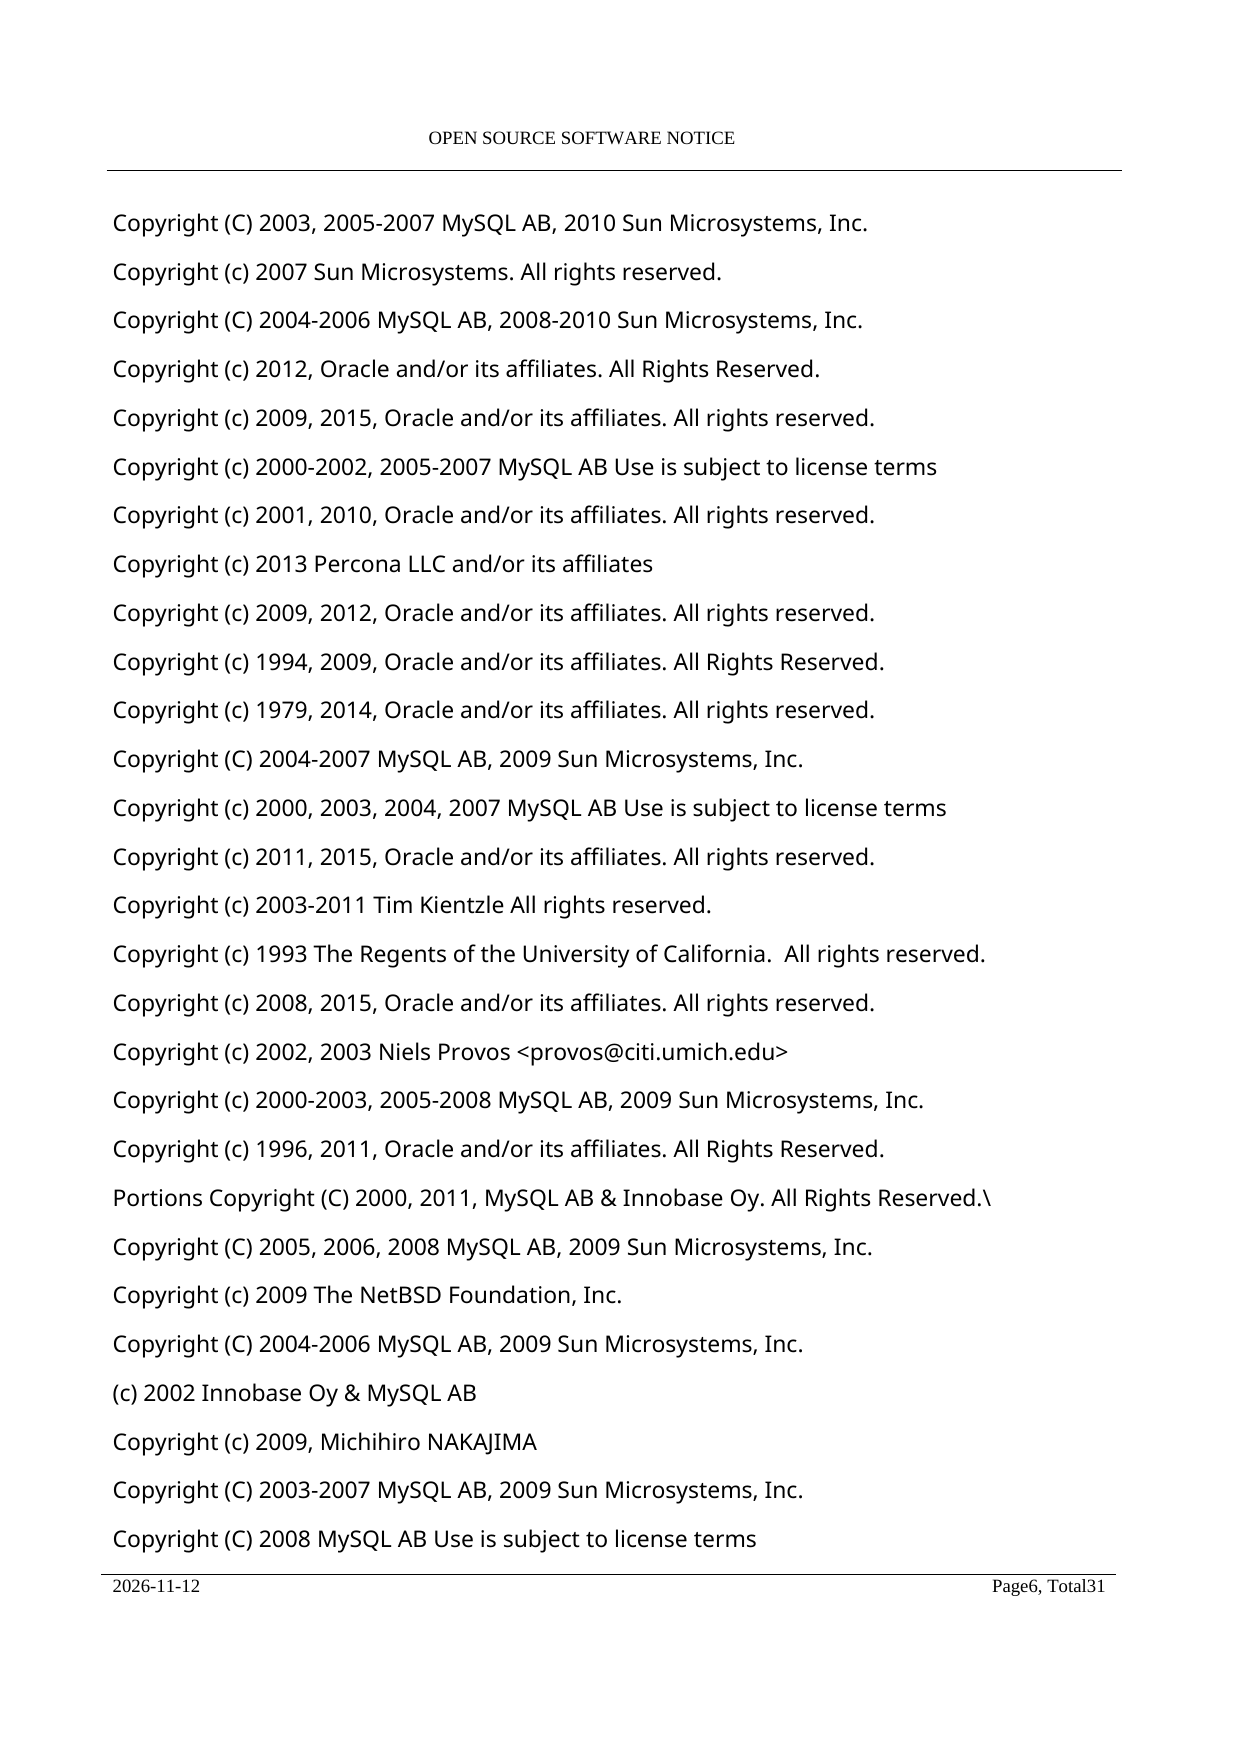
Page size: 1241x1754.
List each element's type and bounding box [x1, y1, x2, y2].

text [112, 206, 1128, 1555]
